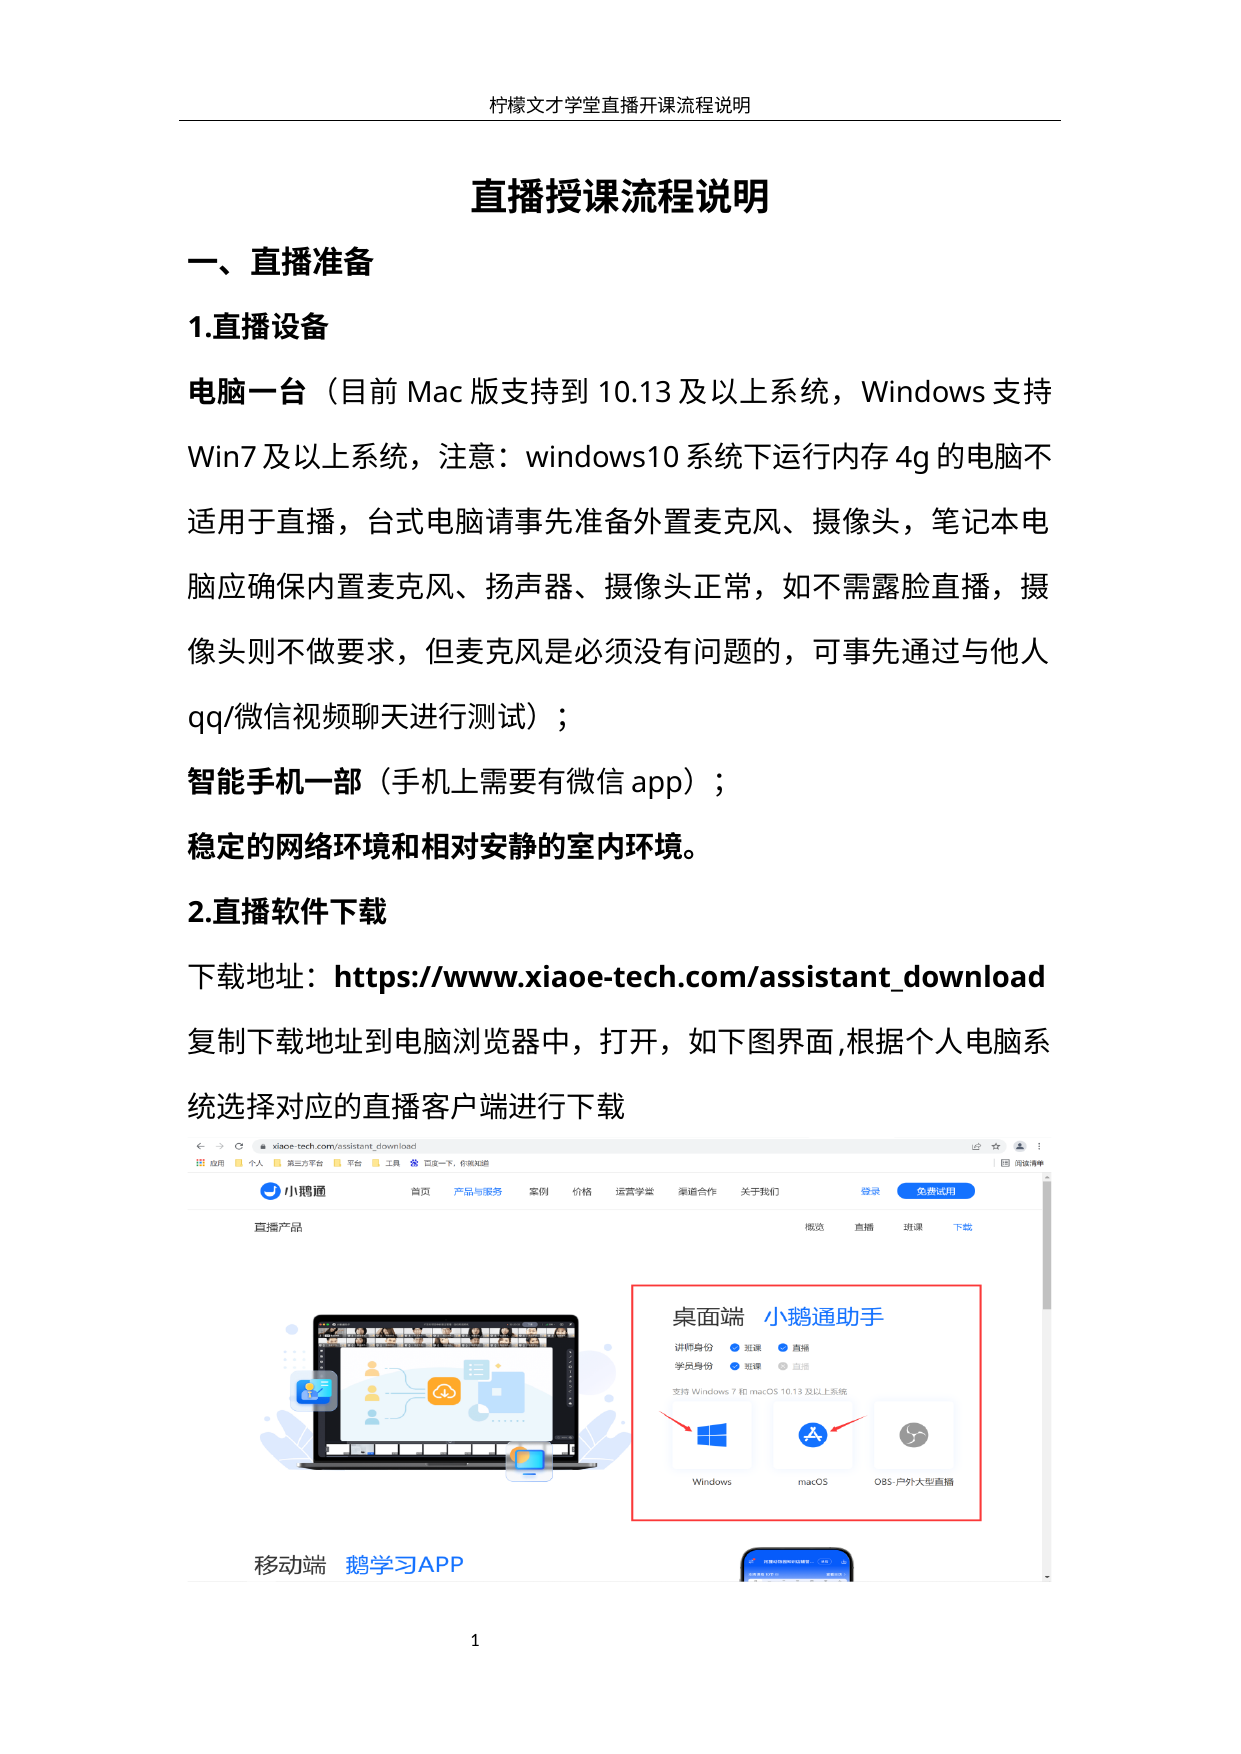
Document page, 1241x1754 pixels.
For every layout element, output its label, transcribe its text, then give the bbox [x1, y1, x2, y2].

text 复制下载地址到电脑浏览器中，打开，如下图界面,根据个人电脑系统选择对应的直播客户端进行下载 [187, 1007, 1053, 1137]
text 电脑一台（目前Mac版支持到10.13及以上系统，Windows支持Win7及以上系统，注意：windows10系统下运行内存4g的电脑不适用于直播，台式电脑请事先准备外置麦克风、摄像头，笔记本电脑应确保内置麦克风、扬声器、摄像头正常，如不需露脸直播，摄像头则不做要求，但麦克风是必须没有问题的，可事先通过与他人qq/微信视频聊天进行测试）； [187, 357, 1053, 747]
list 一、直播准备 [187, 227, 1053, 292]
list 2.直播软件下载 [187, 877, 1053, 942]
picture [187, 1137, 1052, 1582]
text 直播授课流程说明 [187, 162, 1053, 227]
text 智能手机一部（手机上需要有微信app）； [187, 747, 1053, 812]
list 1.直播设备 [187, 292, 1053, 357]
text 下载地址：https://www.xiaoe-tech.com/assistant_download [187, 942, 1053, 1007]
text 稳定的网络环境和相对安静的室内环境。 [187, 812, 1053, 877]
